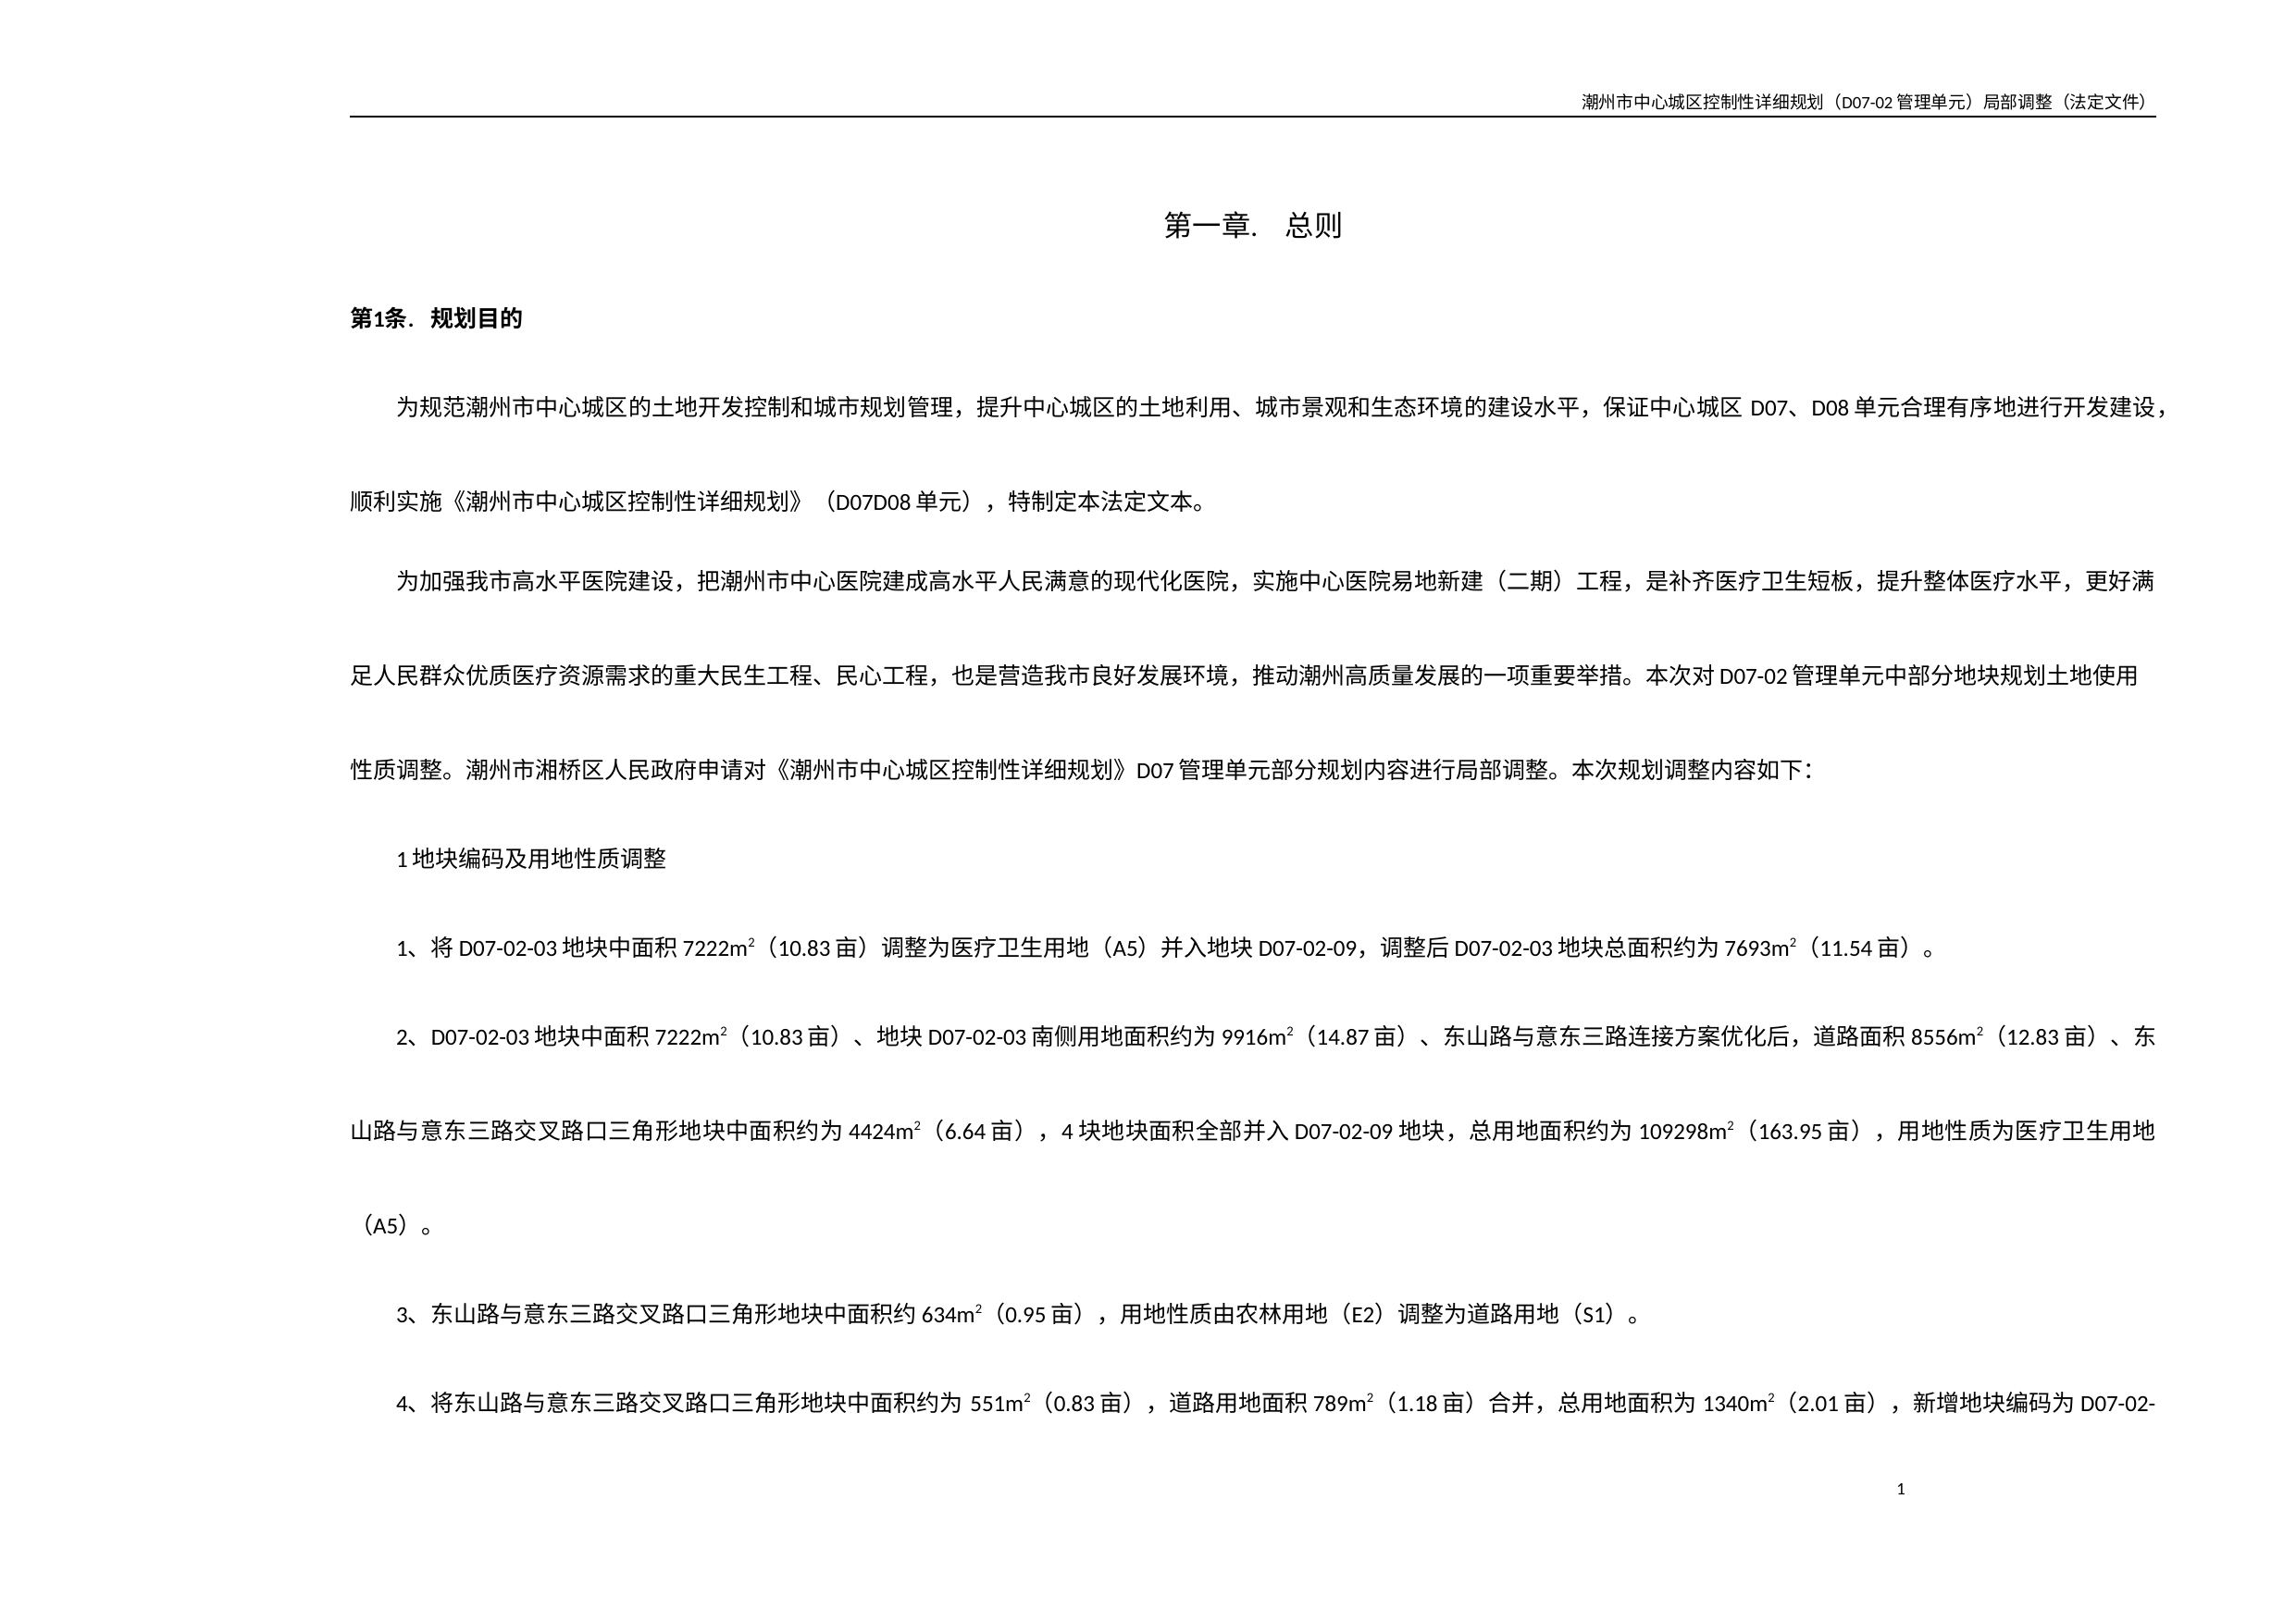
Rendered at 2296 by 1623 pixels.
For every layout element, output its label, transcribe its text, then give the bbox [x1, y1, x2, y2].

text 总则 [350, 192, 2156, 255]
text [350, 1370, 2156, 1433]
text 1、将D07-02-03地块中面积7222m2（10.83亩）调整为医疗卫生用地（A5）并入地块D07-02-09，调整后D07-02-03地块总面积约为7693m2（11.54亩）。 [350, 915, 2156, 978]
text 2、D07-02-03地块中面积7222m2（10.83亩）、地块D07-02-03南侧用地面积约为9916m2（14.87亩）、东山路与意东三路连接方案优化后，道路面积8556m2（12.83亩）、东山路与意东三路交叉路口三角形地块中面积约为4424m2（6.64亩），4块地块面积全部并入D07-02-09地块，总用地面积约为109298m2（163.95亩），用地性质为医疗卫生用地（A5）。 [350, 1004, 2156, 1255]
text 规划目的 [350, 285, 2156, 348]
text 1地块编码及用地性质调整 [350, 825, 2156, 888]
text 为加强我市高水平医院建设，把潮州市中心医院建成高水平人民满意的现代化医院，实施中心医院易地新建（二期）工程，是补齐医疗卫生短板，提升整体医疗水平，更好满足人民群众优质医疗资源需求的重大民生工程、民心工程，也是营造我市良好发展环境，推动潮州高质量发展的一项重要举措。本次对D07-02管理单元中部分地块规划土地使用性质调整。潮州市湘桥区人民政府申请对《潮州市中心城区控制性详细规划》D07管理单元部分规划内容进行局部调整。本次规划调整内容如下： [350, 549, 2156, 799]
text 3、东山路与意东三路交叉路口三角形地块中面积约634m2（0.95亩），用地性质由农林用地（E2）调整为道路用地（S1）。 [350, 1282, 2156, 1344]
text 为规范潮州市中心城区的土地开发控制和城市规划管理，提升中心城区的土地利用、城市景观和生态环境的建设水平，保证中心城区D07、D08单元合理有序地进行开发建设，顺利实施《潮州市中心城区控制性详细规划》（D07D08单元），特制定本法定文本。 [350, 375, 2156, 531]
